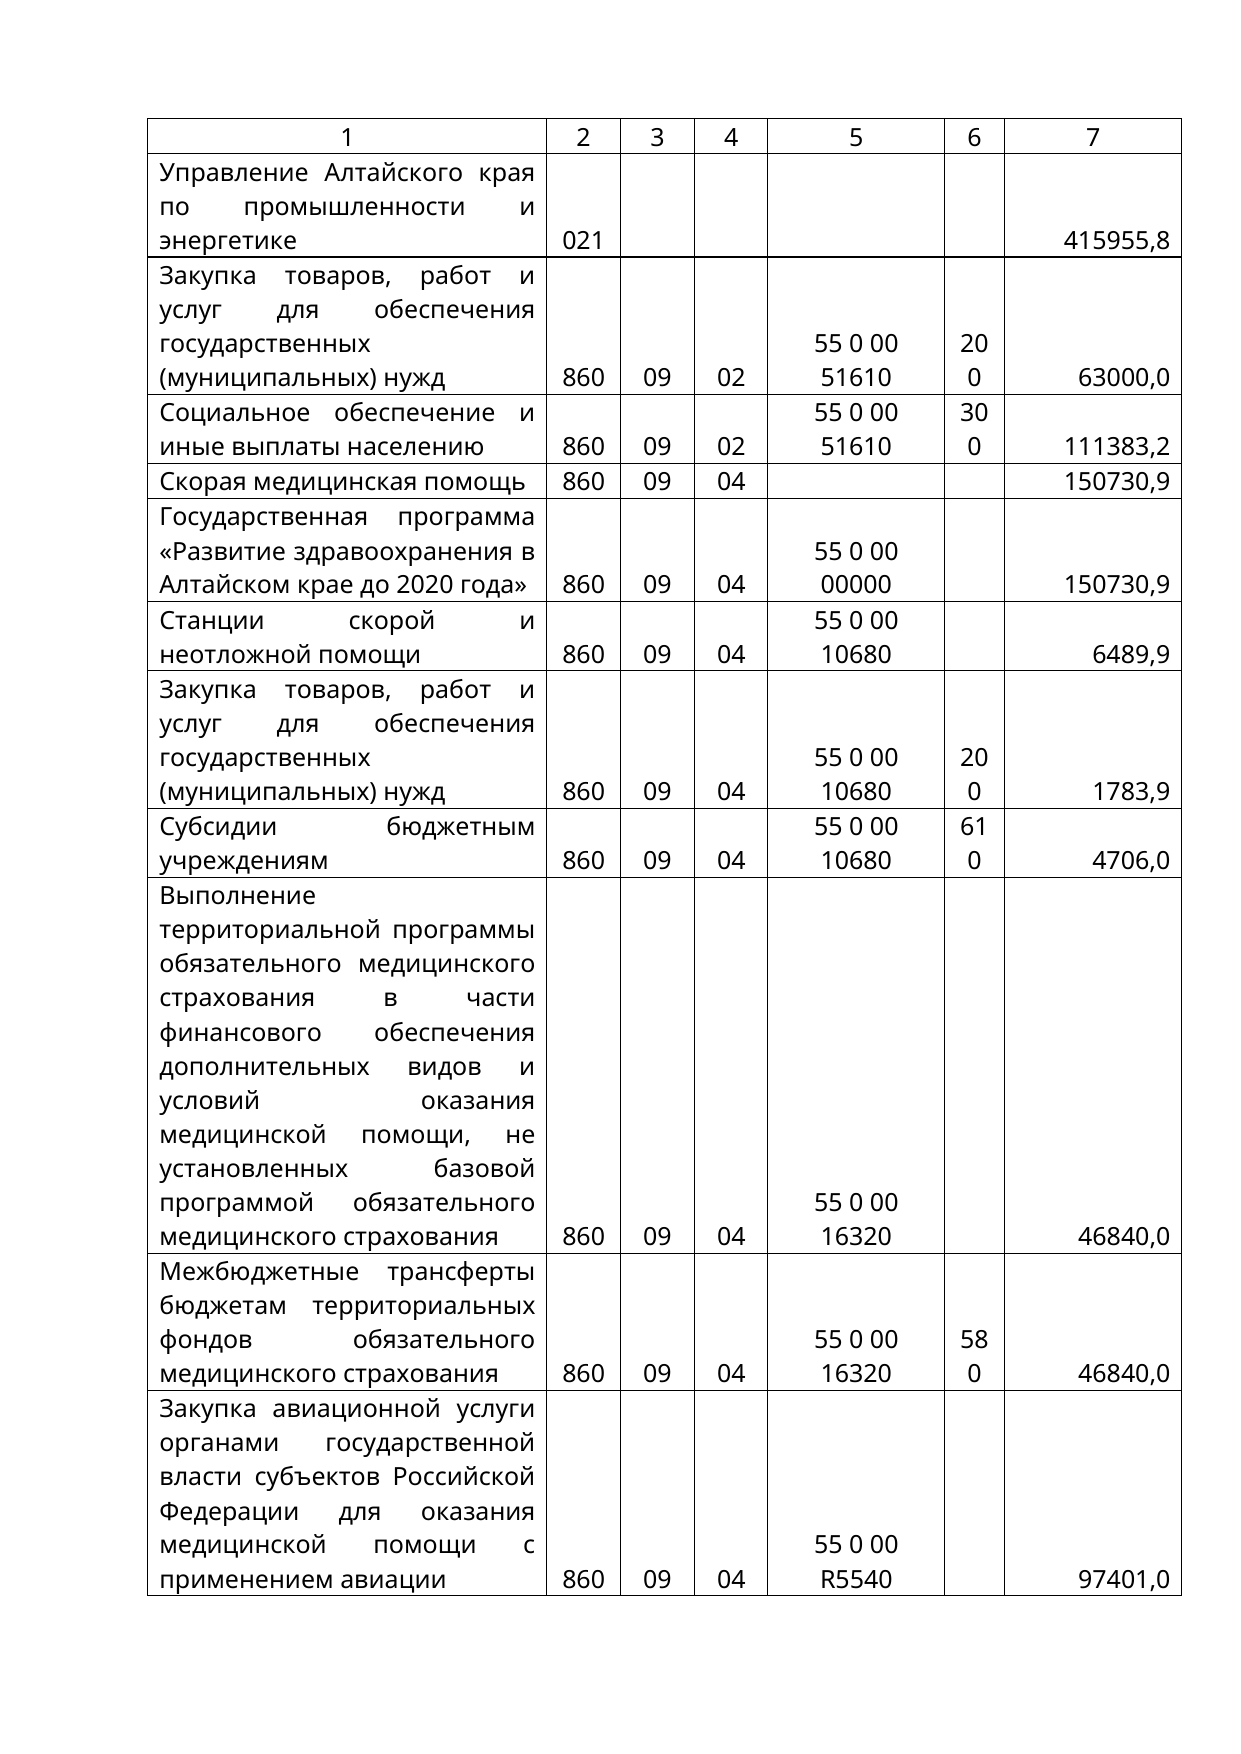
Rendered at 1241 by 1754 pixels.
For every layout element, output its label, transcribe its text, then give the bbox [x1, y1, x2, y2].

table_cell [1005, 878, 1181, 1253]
table_header 3 [621, 119, 694, 153]
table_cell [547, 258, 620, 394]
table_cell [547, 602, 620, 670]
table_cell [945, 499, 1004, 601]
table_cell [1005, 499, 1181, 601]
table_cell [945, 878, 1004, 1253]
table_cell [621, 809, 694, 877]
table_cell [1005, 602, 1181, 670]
table_cell 021 [547, 154, 620, 256]
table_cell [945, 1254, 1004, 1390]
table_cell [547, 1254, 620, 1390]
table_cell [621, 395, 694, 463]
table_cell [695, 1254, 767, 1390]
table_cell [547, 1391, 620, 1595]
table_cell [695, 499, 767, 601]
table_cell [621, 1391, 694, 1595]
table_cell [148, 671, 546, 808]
table_cell Управление Алтайского края по промышленности и энергетике [148, 154, 546, 256]
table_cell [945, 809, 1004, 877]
table_cell 415955,8 [1005, 154, 1181, 256]
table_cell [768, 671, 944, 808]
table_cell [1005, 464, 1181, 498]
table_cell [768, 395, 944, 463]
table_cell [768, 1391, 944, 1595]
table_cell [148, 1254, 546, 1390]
table_header 1 [148, 119, 546, 153]
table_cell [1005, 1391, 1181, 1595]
table_header 7 [1005, 119, 1181, 153]
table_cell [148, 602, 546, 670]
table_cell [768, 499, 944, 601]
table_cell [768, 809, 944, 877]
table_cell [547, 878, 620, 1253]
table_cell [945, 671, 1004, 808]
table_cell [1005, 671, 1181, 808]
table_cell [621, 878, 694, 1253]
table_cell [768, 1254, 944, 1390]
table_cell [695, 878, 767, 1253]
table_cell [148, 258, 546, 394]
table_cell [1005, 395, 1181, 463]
table_header 4 [695, 119, 767, 153]
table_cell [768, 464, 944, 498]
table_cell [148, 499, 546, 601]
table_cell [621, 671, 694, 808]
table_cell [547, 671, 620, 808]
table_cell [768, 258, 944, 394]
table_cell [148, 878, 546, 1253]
table_header 2 [547, 119, 620, 153]
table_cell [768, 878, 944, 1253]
table_header 6 [945, 119, 1004, 153]
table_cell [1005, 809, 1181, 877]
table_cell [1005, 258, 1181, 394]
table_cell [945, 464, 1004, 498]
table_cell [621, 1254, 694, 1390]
table_cell [621, 154, 694, 256]
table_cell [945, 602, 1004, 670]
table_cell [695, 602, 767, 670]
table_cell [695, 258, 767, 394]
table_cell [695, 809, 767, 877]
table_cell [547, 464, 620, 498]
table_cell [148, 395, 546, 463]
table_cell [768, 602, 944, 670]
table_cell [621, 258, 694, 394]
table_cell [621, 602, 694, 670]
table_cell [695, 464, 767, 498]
table_cell [945, 154, 1004, 256]
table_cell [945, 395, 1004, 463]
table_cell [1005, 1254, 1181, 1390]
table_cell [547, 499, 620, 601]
table_cell [695, 154, 767, 256]
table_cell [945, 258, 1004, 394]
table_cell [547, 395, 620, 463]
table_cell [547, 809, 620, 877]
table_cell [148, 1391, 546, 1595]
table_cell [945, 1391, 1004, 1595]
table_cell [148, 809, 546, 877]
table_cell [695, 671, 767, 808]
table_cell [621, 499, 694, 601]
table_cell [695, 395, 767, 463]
table_header 5 [768, 119, 944, 153]
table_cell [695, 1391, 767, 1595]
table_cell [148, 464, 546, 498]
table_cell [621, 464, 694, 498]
table_cell [768, 154, 944, 256]
